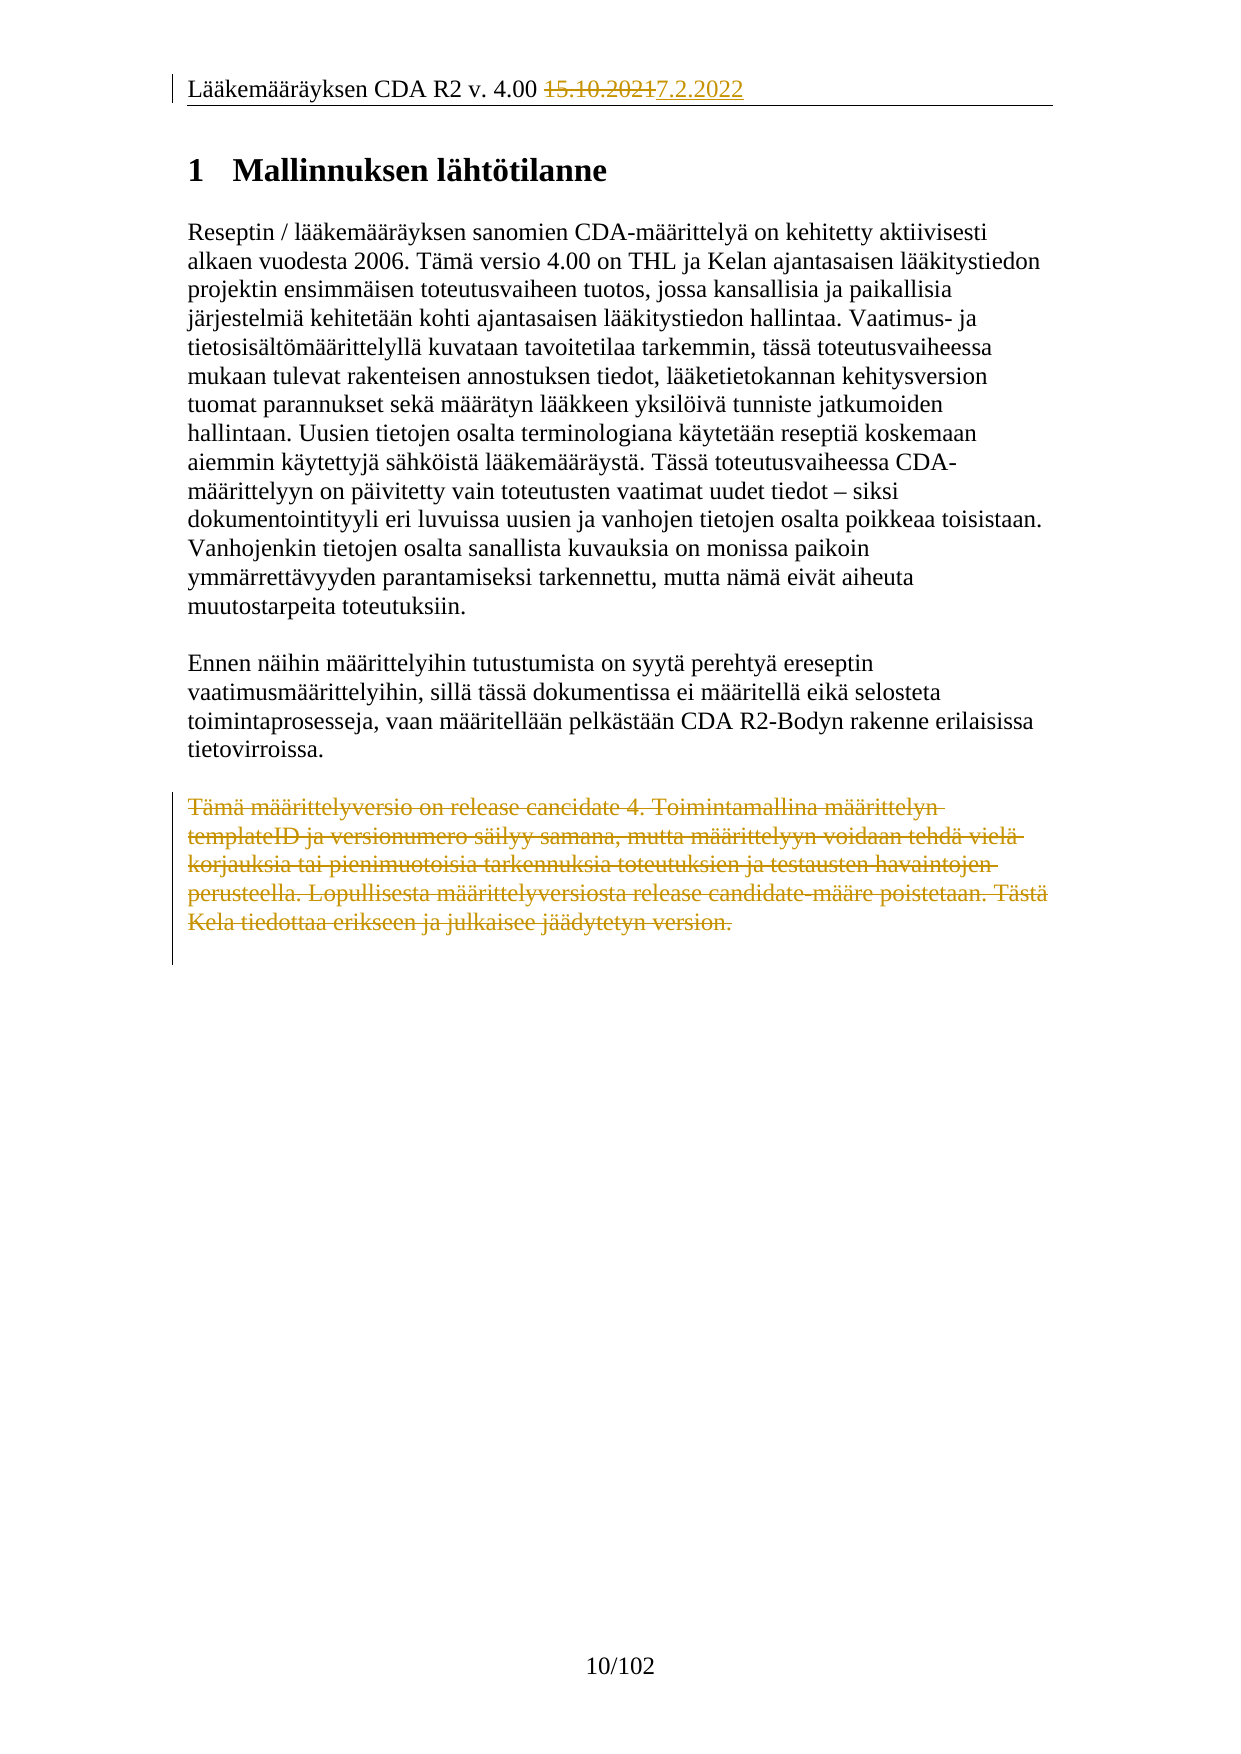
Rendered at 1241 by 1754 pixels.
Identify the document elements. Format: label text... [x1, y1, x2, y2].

text Ennen näihin määrittelyihin tutustumista on syytä perehtyä ereseptin vaatimusmäärittelyihin, sillä tässä dokumentissa ei määritellä eikä selosteta toimintaprosesseja, vaan määritellään pelkästään CDA R2-Bodyn rakenne erilaisissa tietovirroissa. [187, 648, 1053, 763]
text Reseptin / lääkemääräyksen sanomien CDA-määrittelyä on kehitetty aktiivisesti alkaen vuodesta 2006. Tämä versio 4.00 on THL ja Kelan ajantasaisen lääkitystiedon projektin ensimmäisen toteutusvaiheen tuotos, jossa kansallisia ja paikallisia järjestelmiä kehitetään kohti ajantasaisen lääkitystiedon hallintaa. Vaatimus- ja tietosisältömäärittelyllä kuvataan tavoitetilaa tarkemmin, tässä toteutusvaiheessa mukaan tulevat rakenteisen annostuksen tiedot, lääketietokannan kehitysversion tuomat parannukset sekä määrätyn lääkkeen yksilöivä tunniste jatkumoiden hallintaan. Uusien tietojen osalta terminologiana käytetään reseptiä koskemaan aiemmin käytettyjä sähköistä lääkemääräystä. Tässä toteutusvaiheessa CDA-määrittelyyn on päivitetty vain toteutusten vaatimat uudet tiedot – siksi dokumentointityyli eri luvuissa uusien ja vanhojen tietojen osalta poikkeaa toisistaan. Vanhojenkin tietojen osalta sanallista kuvauksia on monissa paikoin ymmärrettävyyden parantamiseksi tarkennettu, mutta nämä eivät aiheuta muutostarpeita toteutuksiin. [187, 217, 1053, 619]
subtitle Mallinnuksen lähtötilanne [187, 150, 1053, 188]
